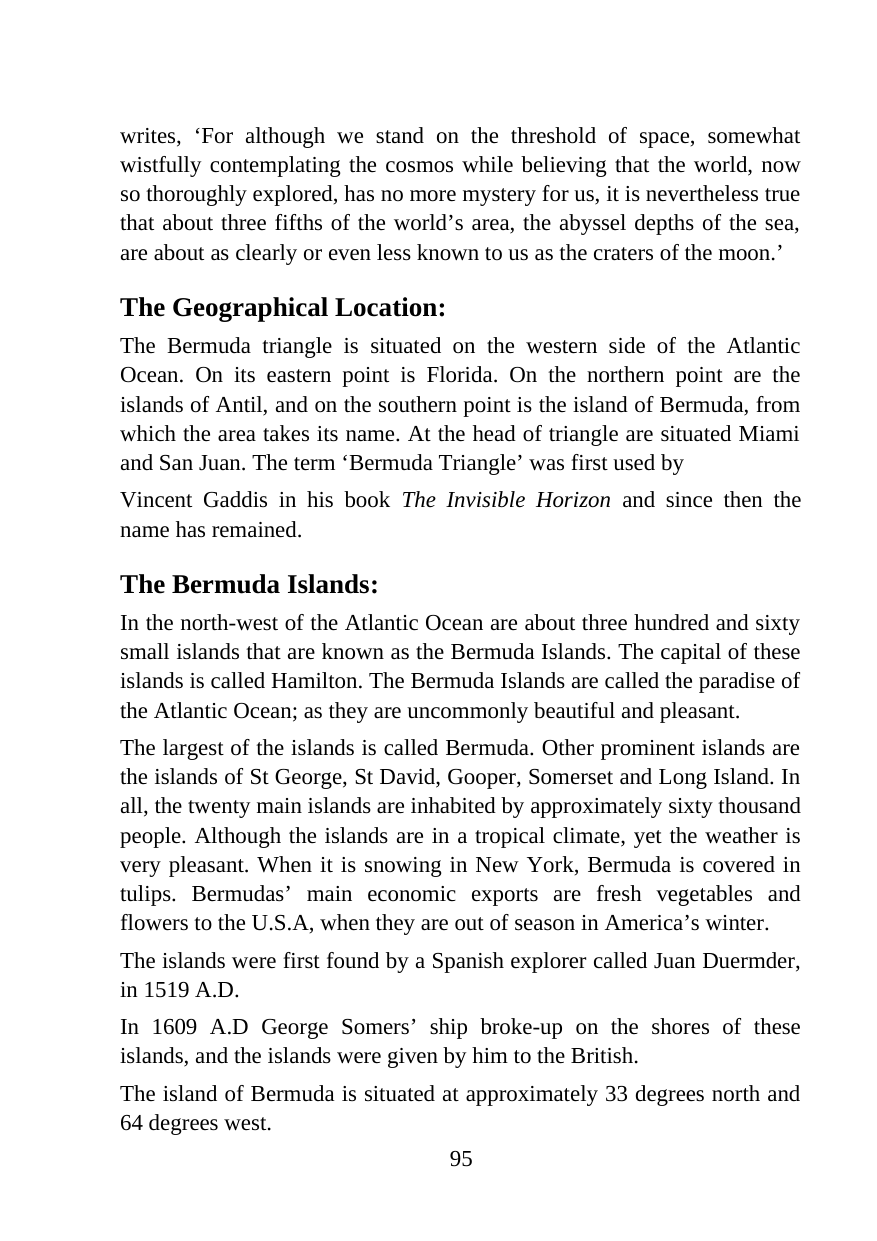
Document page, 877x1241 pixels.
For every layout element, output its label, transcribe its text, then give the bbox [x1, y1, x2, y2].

text The Bermuda triangle is situated on the western side of the Atlantic Ocean. On its eastern point is Florida. On the northern point are the islands of Antil, and on the southern point is the island of Bermuda, from which the area takes its name. At the head of triangle are situated Miami and San Juan. The term ‘Bermuda Triangle’ was first used by [120, 330, 802, 476]
text The largest of the islands is called Bermuda. Other prominent islands are the islands of St George, St David, Gooper, Somerset and Long Island. In all, the twenty main islands are inhabited by approximately sixty thousand people. Although the islands are in a tropical climate, yet the weather is very pleasant. When it is snowing in New York, Bermuda is covered in tulips. Bermudas’ main economic exports are fresh vegetables and flowers to the U.S.A, when they are out of season in America’s winter. [120, 732, 802, 936]
subtitle The Geographical Location: [120, 291, 802, 322]
text In 1609 A.D George Somers’ ship broke-up on the shores of these islands, and the islands were given by him to the British. [120, 1011, 802, 1070]
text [120, 120, 802, 266]
text In the north-west of the Atlantic Ocean are about three hundred and sixty small islands that are known as the Bermuda Islands. The capital of these islands is called Hamilton. The Bermuda Islands are called the paradise of the Atlantic Ocean; as they are uncommonly beautiful and pleasant. [120, 607, 802, 724]
subtitle The Bermuda Islands: [120, 568, 802, 599]
text The islands were first found by a Spanish explorer called Juan Duermder, in 1519 A.D. [120, 945, 802, 1003]
text Vincent Gaddis in his book The Invisible Horizon and since then the name has remained. [120, 484, 802, 543]
text The island of Bermuda is situated at approximately 33 degrees north and 64 degrees west. [120, 1078, 802, 1136]
